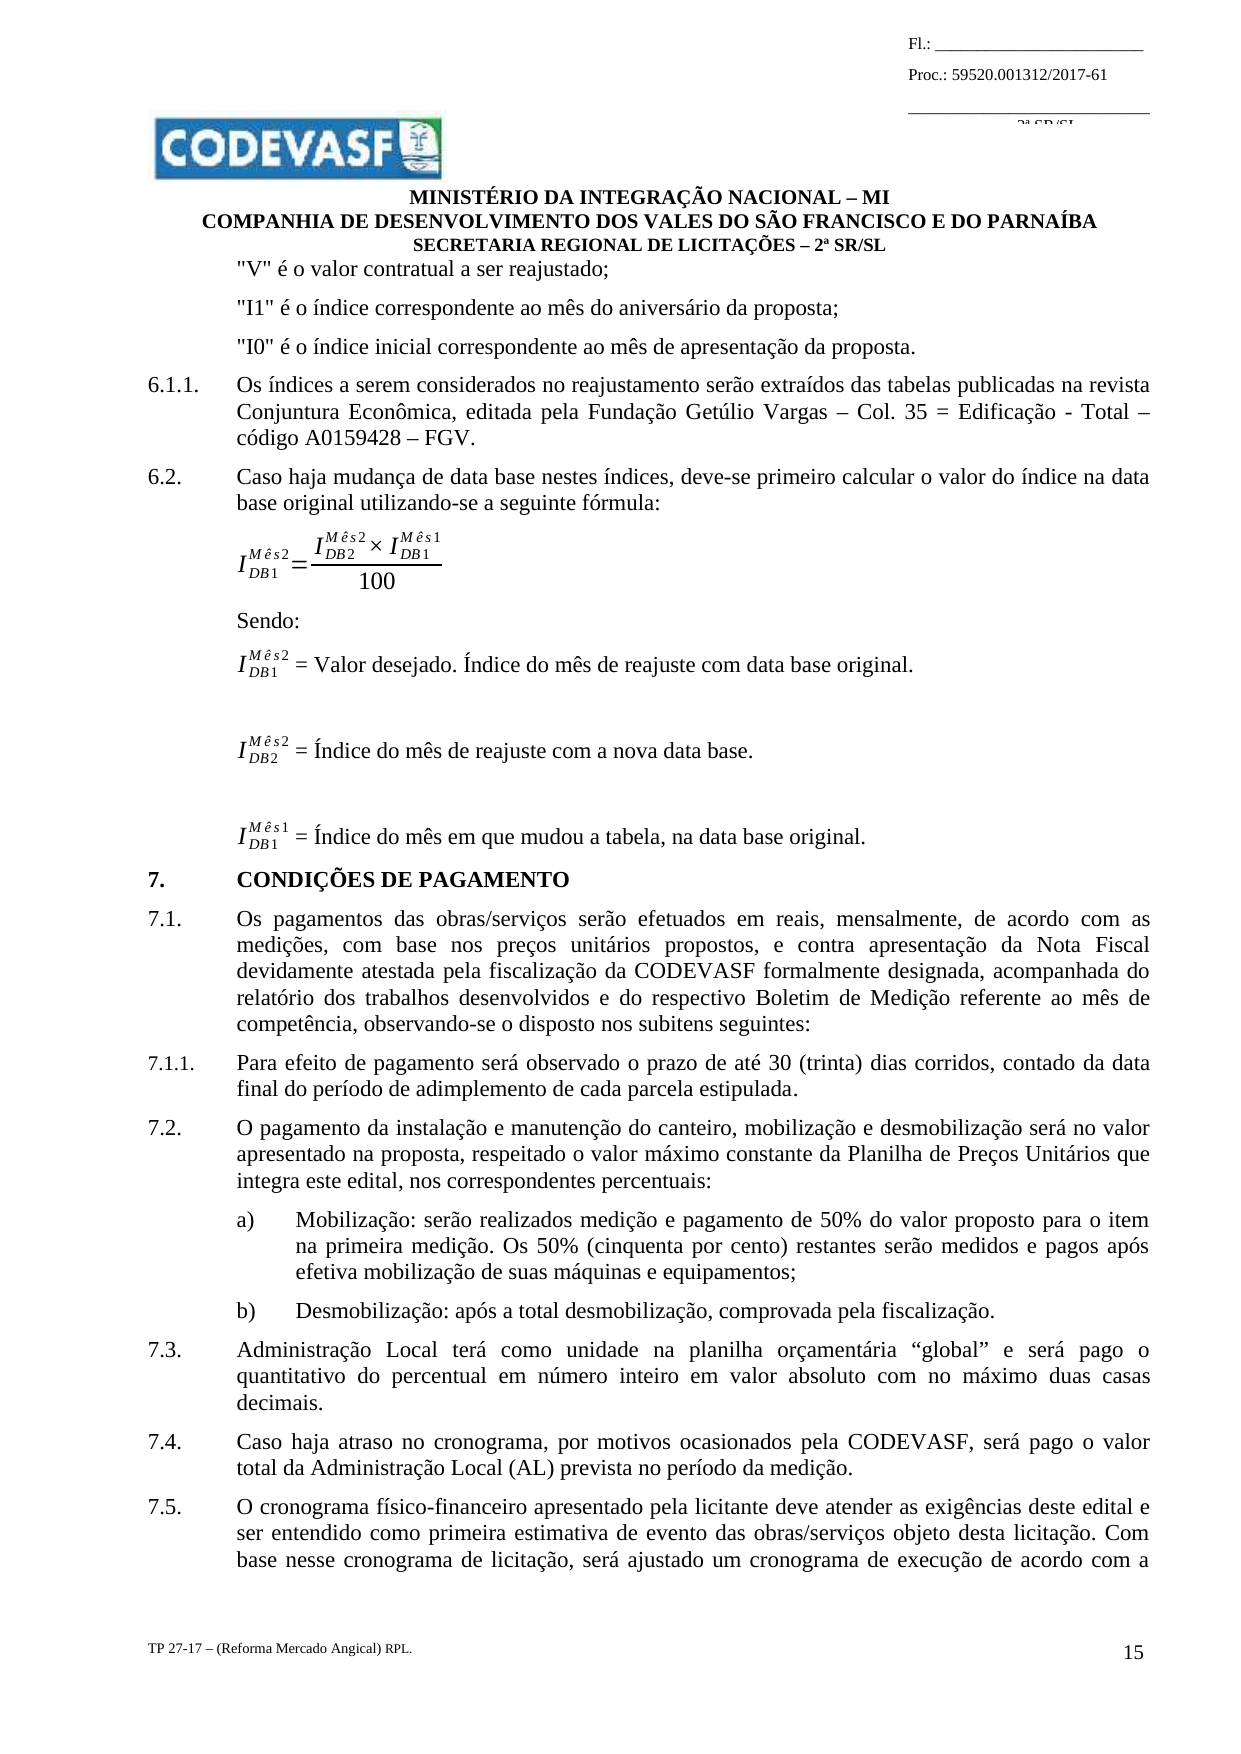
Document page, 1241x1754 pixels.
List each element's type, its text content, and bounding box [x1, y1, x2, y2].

list = Índice do mês em que mudou a tabela, na data base original. [236, 818, 1152, 853]
list CONDIÇÕES DE PAGAMENTO [148, 866, 1152, 892]
list Desmobilização: após a total desmobilização, comprovada pela fiscalização. [236, 1297, 1152, 1324]
list Administração Local terá como unidade na planilha orçamentária “global” e será pago o quantitativo do percentual em número inteiro em valor absoluto com no máximo duas casas decimais. [148, 1336, 1152, 1415]
picture [147, 110, 448, 186]
list Os índices a serem considerados no reajustamento serão extraídos das tabelas publicadas na revista Conjuntura Econômica, editada pela Fundação Getúlio Vargas – Col. 35 = Edificação - Total – código A0159428 – FGV. [148, 372, 1152, 451]
list Caso haja atraso no cronograma, por motivos ocasionados pela CODEVASF, será pago o valor total da Administração Local (AL) prevista no período da medição. [148, 1428, 1152, 1480]
list Sendo: [236, 607, 1152, 633]
list O pagamento da instalação e manutenção do canteiro, mobilização e desmobilização será no valor apresentado na proposta, respeitado o valor máximo constante da Planilha de Preços Unitários que integra este edital, nos correspondentes percentuais: [148, 1114, 1152, 1193]
text "V" é o valor contratual a ser reajustado; [236, 255, 1152, 281]
list Mobilização: serão realizados medição e pagamento de 50% do valor proposto para o item na primeira medição. Os 50% (cinquenta por cento) restantes serão medidos e pagos após efetiva mobilização de suas máquinas e equipamentos; [236, 1206, 1152, 1285]
list = Índice do mês de reajuste com a nova data base. [236, 732, 1152, 767]
text "I1" é o índice correspondente ao mês do aniversário da proposta; [236, 294, 1152, 320]
text "I0" é o índice inicial correspondente ao mês de apresentação da proposta. [236, 333, 1152, 359]
text = Valor desejado. Índice do mês de reajuste com data base original. [236, 646, 1152, 681]
list Para efeito de pagamento será observado o prazo de até 30 (trinta) dias corridos, contado da data final do período de adimplemento de cada parcela estipulada. [148, 1049, 1152, 1102]
list Os pagamentos das obras/serviços serão efetuados em reais, mensalmente, de acordo com as medições, com base nos preços unitários propostos, e contra apresentação da Nota Fiscal devidamente atestada pela fiscalização da CODEVASF formalmente designada, acompanhada do relatório dos trabalhos desenvolvidos e do respectivo Boletim de Medição referente ao mês de competência, observando-se o disposto nos subitens seguintes: [148, 905, 1152, 1036]
list Caso haja mudança de data base nestes índices, deve-se primeiro calcular o valor do índice na data base original utilizando-se a seguinte fórmula: [148, 463, 1152, 516]
